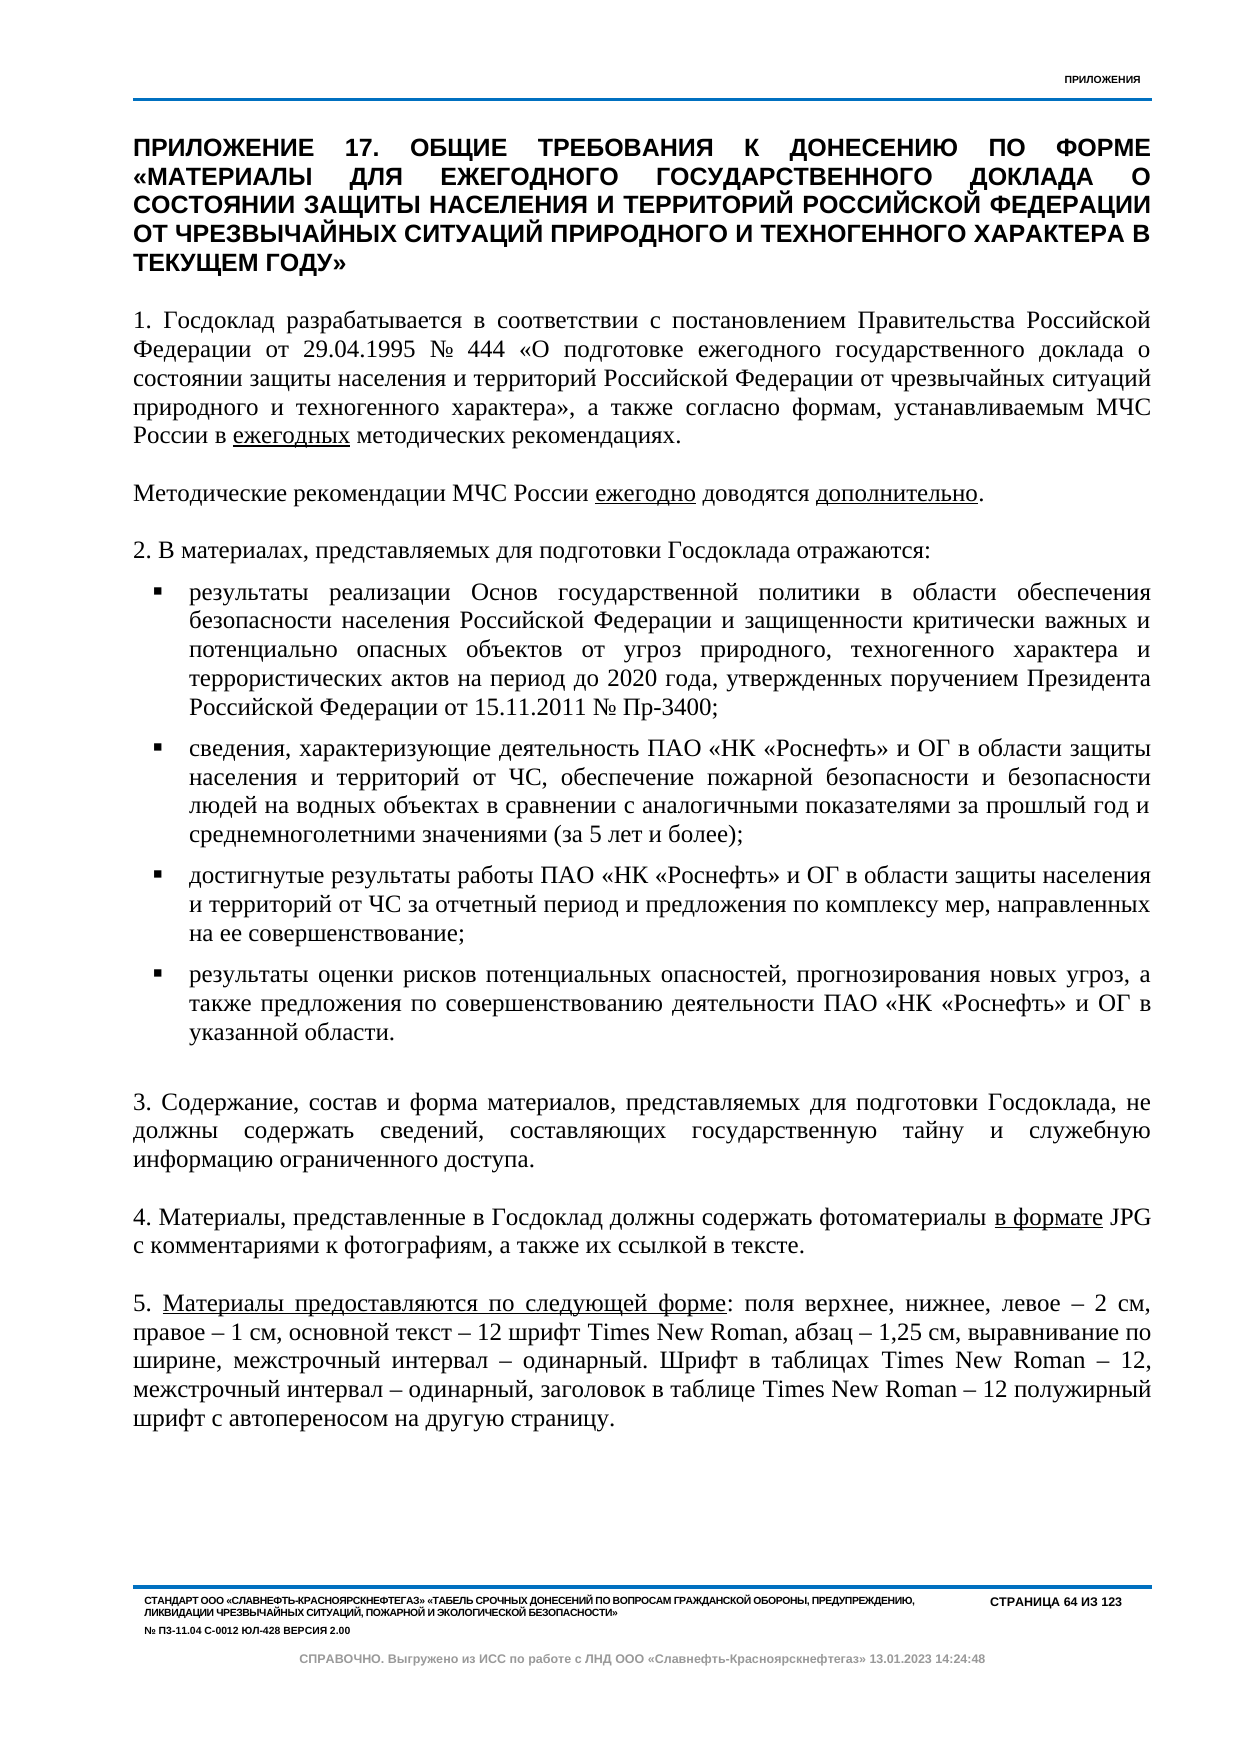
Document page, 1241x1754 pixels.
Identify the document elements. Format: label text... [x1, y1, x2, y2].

list сведения, характеризующие деятельность ПАО «НК «Роснефть» и ОГ в области защиты населения и территорий от ЧС, обеспечение пожарной безопасности и безопасности людей на водных объектах в сравнении с аналогичными показателями за прошлый год и среднемноголетними значениями (за 5 лет и более); [152, 733, 1152, 848]
list результаты реализации Основ государственной политики в области обеспечения безопасности населения Российской Федерации и защищенности критически важных и потенциально опасных объектов от угроз природного, техногенного характера и террористических актов на период до 2020 года, утвержденных поручением Президента Российской Федерации от 15.11.2011 № Пр-3400; [152, 577, 1152, 720]
subtitle ПРИЛОЖЕНИЕ 17. ОБЩИЕ ТРЕБОВАНИЯ К ДОНЕСЕНИЮ ПО ФОРМЕ «МАТЕРИАЛЫ ДЛЯ ЕЖЕГОДНОГО ГОСУДАРСТВЕННОГО ДОКЛАДА О СОСТОЯНИИ ЗАЩИТЫ НАСЕЛЕНИЯ И ТЕРРИТОРИЙ РОССИЙСКОЙ ФЕДЕРАЦИИ ОТ ЧРЕЗВЫЧАЙНЫХ СИТУАЦИЙ ПРИРОДНОГО И ТЕХНОГЕННОГО ХАРАКТЕРА В ТЕКУЩЕМ ГОДУ» [133, 133, 1152, 277]
list достигнутые результаты работы ПАО «НК «Роснефть» и ОГ в области защиты населения и территорий от ЧС за отчетный период и предложения по комплексу мер, направленных на ее совершенствование; [152, 860, 1152, 947]
text 5. Материалы предоставляются по следующей форме: поля верхнее, нижнее, левое – 2 см, правое – 1 см, основной текст – 12 шрифт Times New Roman, абзац – 1,25 см, выравнивание по ширине, межстрочный интервал – одинарный. Шрифт в таблицах Times New Roman – 12, межстрочный интервал – одинарный, заголовок в таблице Times New Roman – 12 полужирный шрифт с автопереносом на другую страницу. [133, 1288, 1152, 1432]
text 2. В материалах, представляемых для подготовки Госдоклада отражаются: [133, 535, 1152, 564]
text 3. Содержание, состав и форма материалов, представляемых для подготовки Госдоклада, не должны содержать сведений, составляющих государственную тайну и служебную информацию ограниченного доступа. [133, 1087, 1152, 1173]
text Методические рекомендации МЧС России ежегодно доводятся дополнительно. [133, 478, 1152, 507]
text 4. Материалы, представленные в Госдоклад должны содержать фотоматериалы в формате JPG с комментариями к фотографиям, а также их ссылкой в тексте. [133, 1202, 1152, 1259]
text 1. Госдоклад разрабатывается в соответствии с постановлением Правительства Российской Федерации от 29.04.1995 № 444 «О подготовке ежегодного государственного доклада о состоянии защиты населения и территорий Российской Федерации от чрезвычайных ситуаций природного и техногенного характера», а также согласно формам, устанавливаемым МЧС России в ежегодных методических рекомендациях. [133, 305, 1152, 449]
list результаты оценки рисков потенциальных опасностей, прогнозирования новых угроз, а также предложения по совершенствованию деятельности ПАО «НК «Роснефть» и ОГ в указанной области. [152, 959, 1152, 1045]
